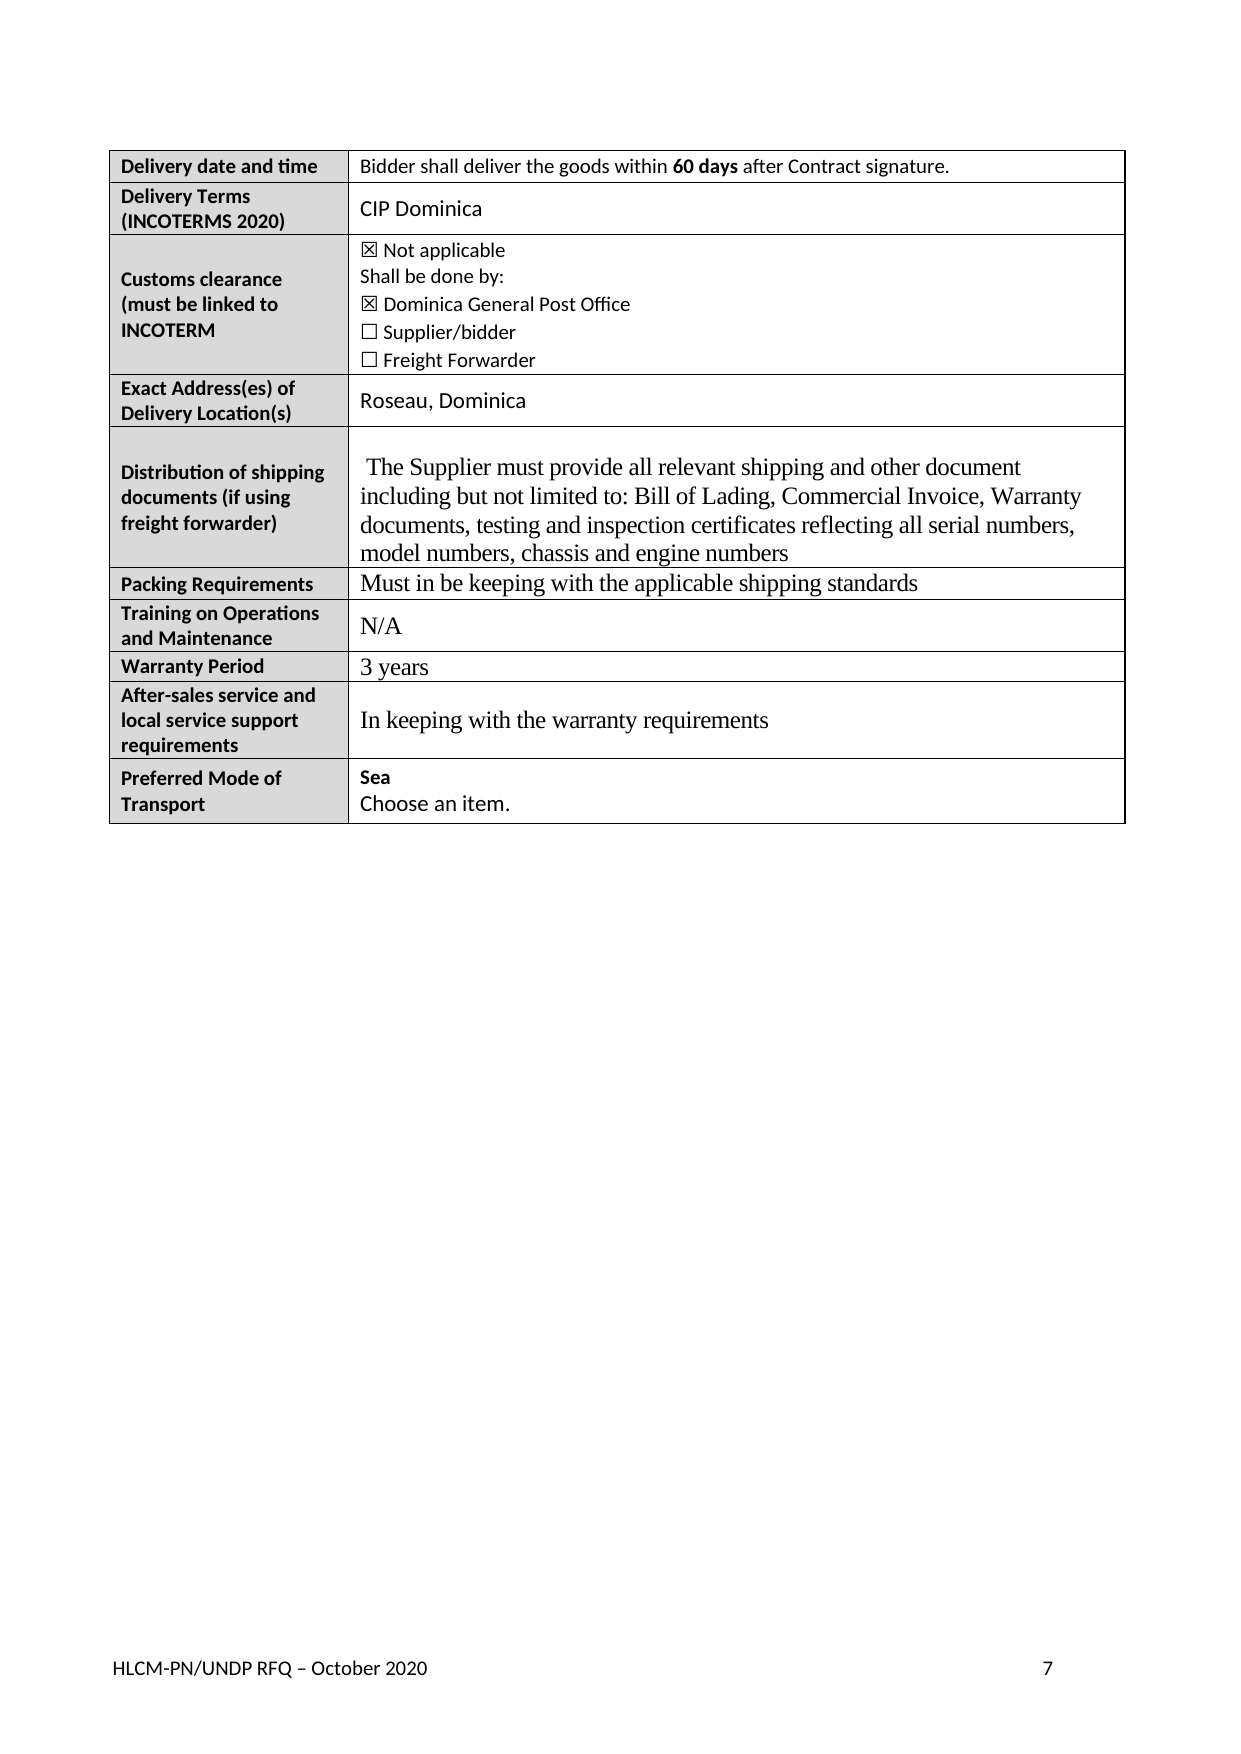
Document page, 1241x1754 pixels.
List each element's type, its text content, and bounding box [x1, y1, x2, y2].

table_cell Training on Operations and Maintenance [110, 600, 348, 651]
table_cell Exact Address(es) of Delivery Location(s) [110, 375, 348, 426]
table_cell Preferred Mode of Transport [110, 759, 348, 823]
table_cell [349, 375, 1124, 426]
table_cell Delivery Terms (INCOTERMS 2020) [110, 183, 348, 234]
table_cell Warranty Period [110, 652, 348, 681]
table_cell Delivery date and time [110, 151, 348, 182]
table_cell Bidder shall deliver the goods within after Contract signature. [349, 151, 1124, 182]
table_cell After-sales service and local service support requirements [110, 682, 348, 758]
table_cell Customs clearance (must be linked to INCOTERM [110, 235, 348, 374]
table_cell Packing Requirements [110, 568, 348, 599]
table_cell [349, 759, 1124, 823]
table_cell Distribution of shipping documents (if using freight forwarder) [110, 427, 348, 567]
table_cell Not applicable Shall be done by: Supplier/bidder Freight Forwarder [349, 235, 1124, 374]
